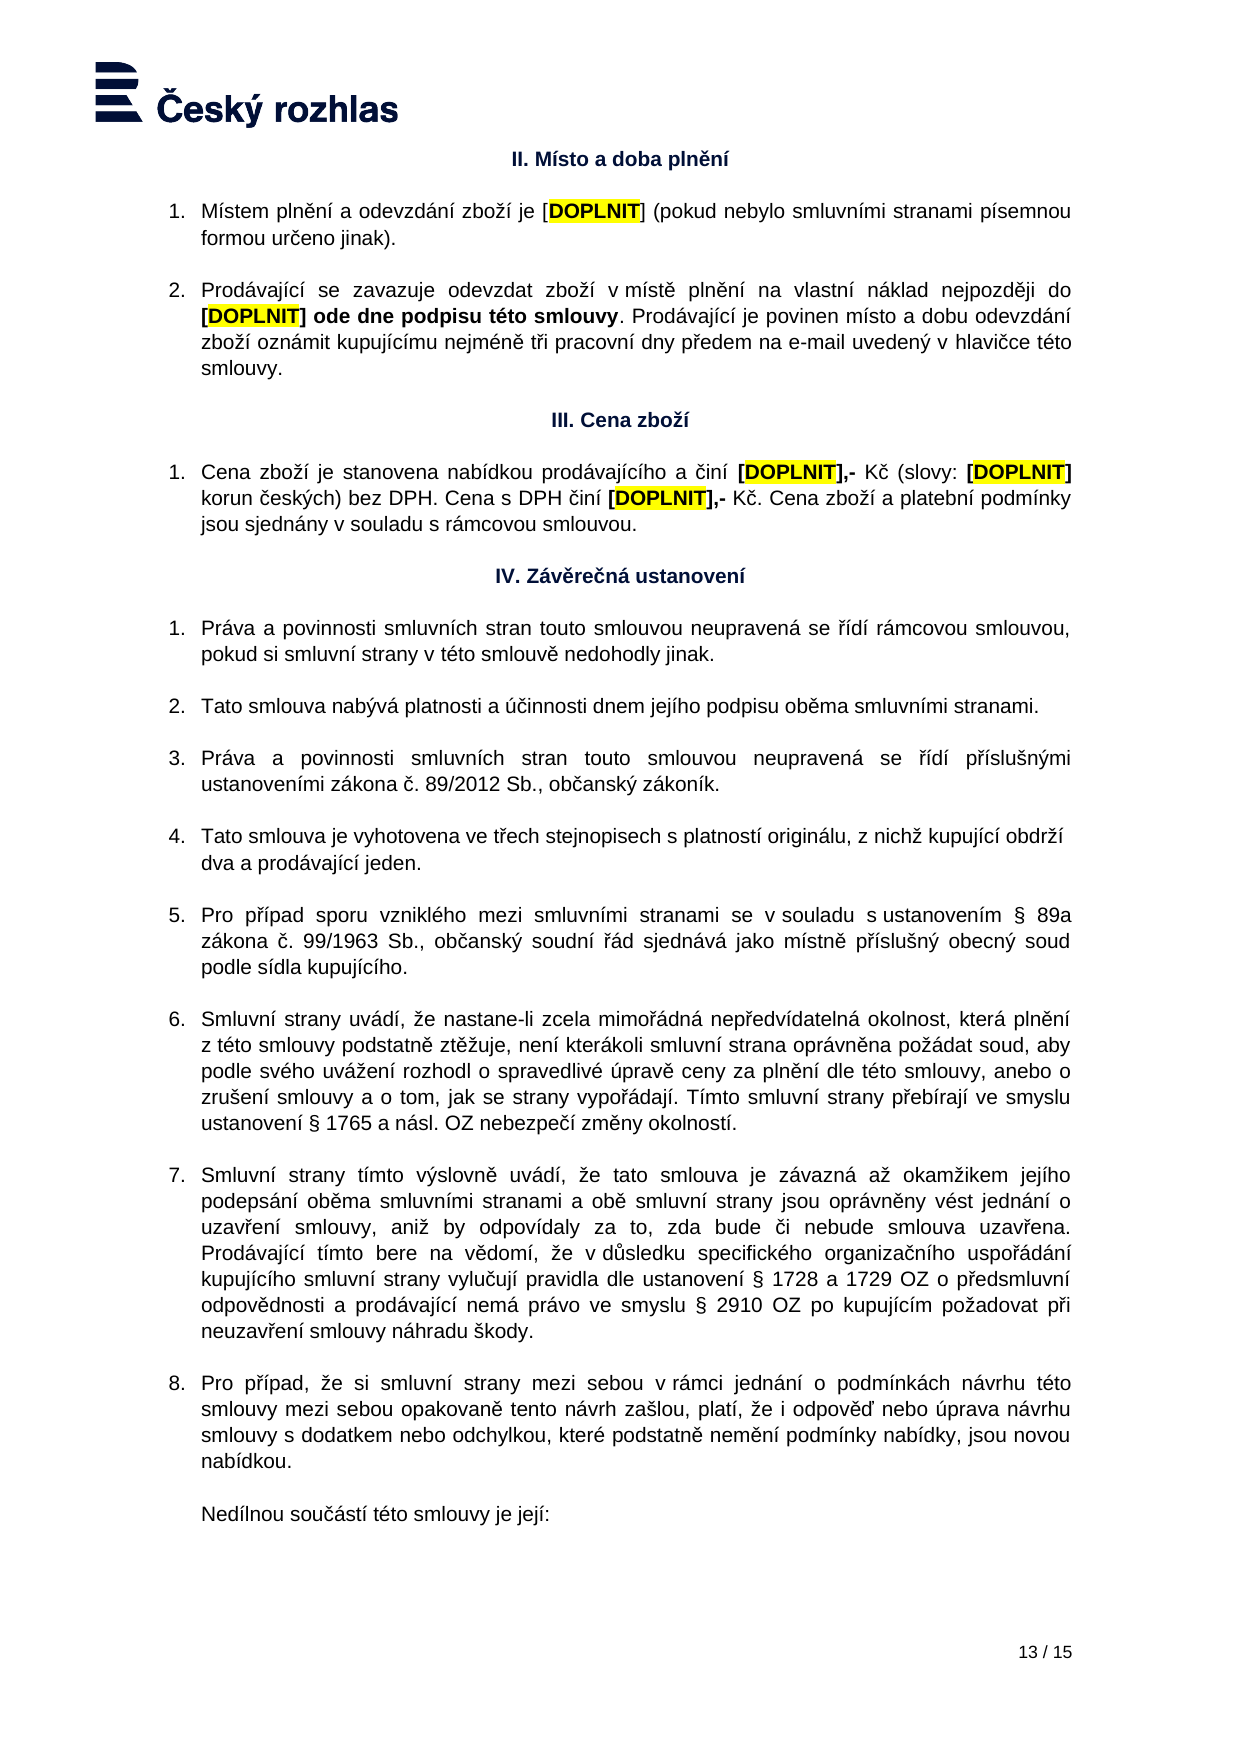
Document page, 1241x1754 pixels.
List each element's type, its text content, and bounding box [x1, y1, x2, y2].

list Pro případ, že si smluvní strany mezi sebou v rámci jednání o podmínkách návrhu této smlouvy mezi sebou opakovaně tento návrh zašlou, platí, že i odpověď nebo úprava návrhu smlouvy s dodatkem nebo odchylkou, které podstatně nemění podmínky nabídky, jsou novou nabídkou. [168, 1370, 1072, 1474]
list Práva a povinnosti smluvních stran touto smlouvou neupravená se řídí rámcovou smlouvou, pokud si smluvní strany v této smlouvě nedohodly jinak. [168, 615, 1072, 667]
list Cena zboží je stanovena nabídkou prodávajícího a činí [DOPLNIT],- Kč (slovy: [DOPLNIT] korun českých) bez DPH. Cena s DPH činí [DOPLNIT],- Kč. Cena zboží a platební podmínky jsou sjednány v souladu s rámcovou smlouvou. [168, 458, 1072, 537]
subtitle Závěrečná ustanovení [168, 563, 1072, 589]
list Prodávající se zavazuje odevzdat zboží v místě plnění na vlastní náklad nejpozději do [DOPLNIT] ode dne podpisu této smlouvy. Prodávající je povinen místo a dobu odevzdání zboží oznámit kupujícímu nejméně tři pracovní dny předem na e-mail uvedený v hlavičce této smlouvy. [168, 276, 1072, 380]
list Místem plnění a odevzdání zboží je [DOPLNIT] (pokud nebylo smluvními stranami písemnou formou určeno jinak). [168, 198, 1072, 250]
list Tato smlouva je vyhotovena ve třech stejnopisech s platností originálu, z nichž kupující obdrží dva a prodávající jeden. [168, 823, 1072, 875]
picture [95, 62, 398, 128]
subtitle Cena zboží [168, 406, 1072, 432]
list Pro případ sporu vzniklého mezi smluvními stranami se v souladu s ustanovením § 89a zákona č. 99/1963 Sb., občanský soudní řád sjednává jako místně příslušný obecný soud podle sídla kupujícího. [168, 901, 1072, 979]
list Nedílnou součástí této smlouvy je její: [201, 1500, 1072, 1526]
list Smluvní strany uvádí, že nastane-li zcela mimořádná nepředvídatelná okolnost, která plnění z této smlouvy podstatně ztěžuje, není kterákoli smluvní strana oprávněna požádat soud, aby podle svého uvážení rozhodl o spravedlivé úpravě ceny za plnění dle této smlouvy, anebo o zrušení smlouvy a o tom, jak se strany vypořádají. Tímto smluvní strany přebírají ve smyslu ustanovení § 1765 a násl. OZ nebezpečí změny okolností. [168, 1005, 1072, 1136]
list Smluvní strany tímto výslovně uvádí, že tato smlouva je závazná až okamžikem jejího podepsání oběma smluvními stranami a obě smluvní strany jsou oprávněny vést jednání o uzavření smlouvy, aniž by odpovídaly za to, zda bude či nebude smlouva uzavřena. Prodávající tímto bere na vědomí, že v důsledku specifického organizačního uspořádání kupujícího smluvní strany vylučují pravidla dle ustanovení § 1728 a 1729 OZ o předsmluvní odpovědnosti a prodávající nemá právo ve smyslu § 2910 OZ po kupujícím požadovat při neuzavření smlouvy náhradu škody. [168, 1162, 1072, 1344]
list Tato smlouva nabývá platnosti a účinnosti dnem jejího podpisu oběma smluvními stranami. [168, 693, 1072, 719]
list Práva a povinnosti smluvních stran touto smlouvou neupravená se řídí příslušnými ustanoveními zákona č. 89/2012 Sb., občanský zákoník. [168, 745, 1072, 797]
subtitle Místo a doba plnění [168, 146, 1072, 172]
